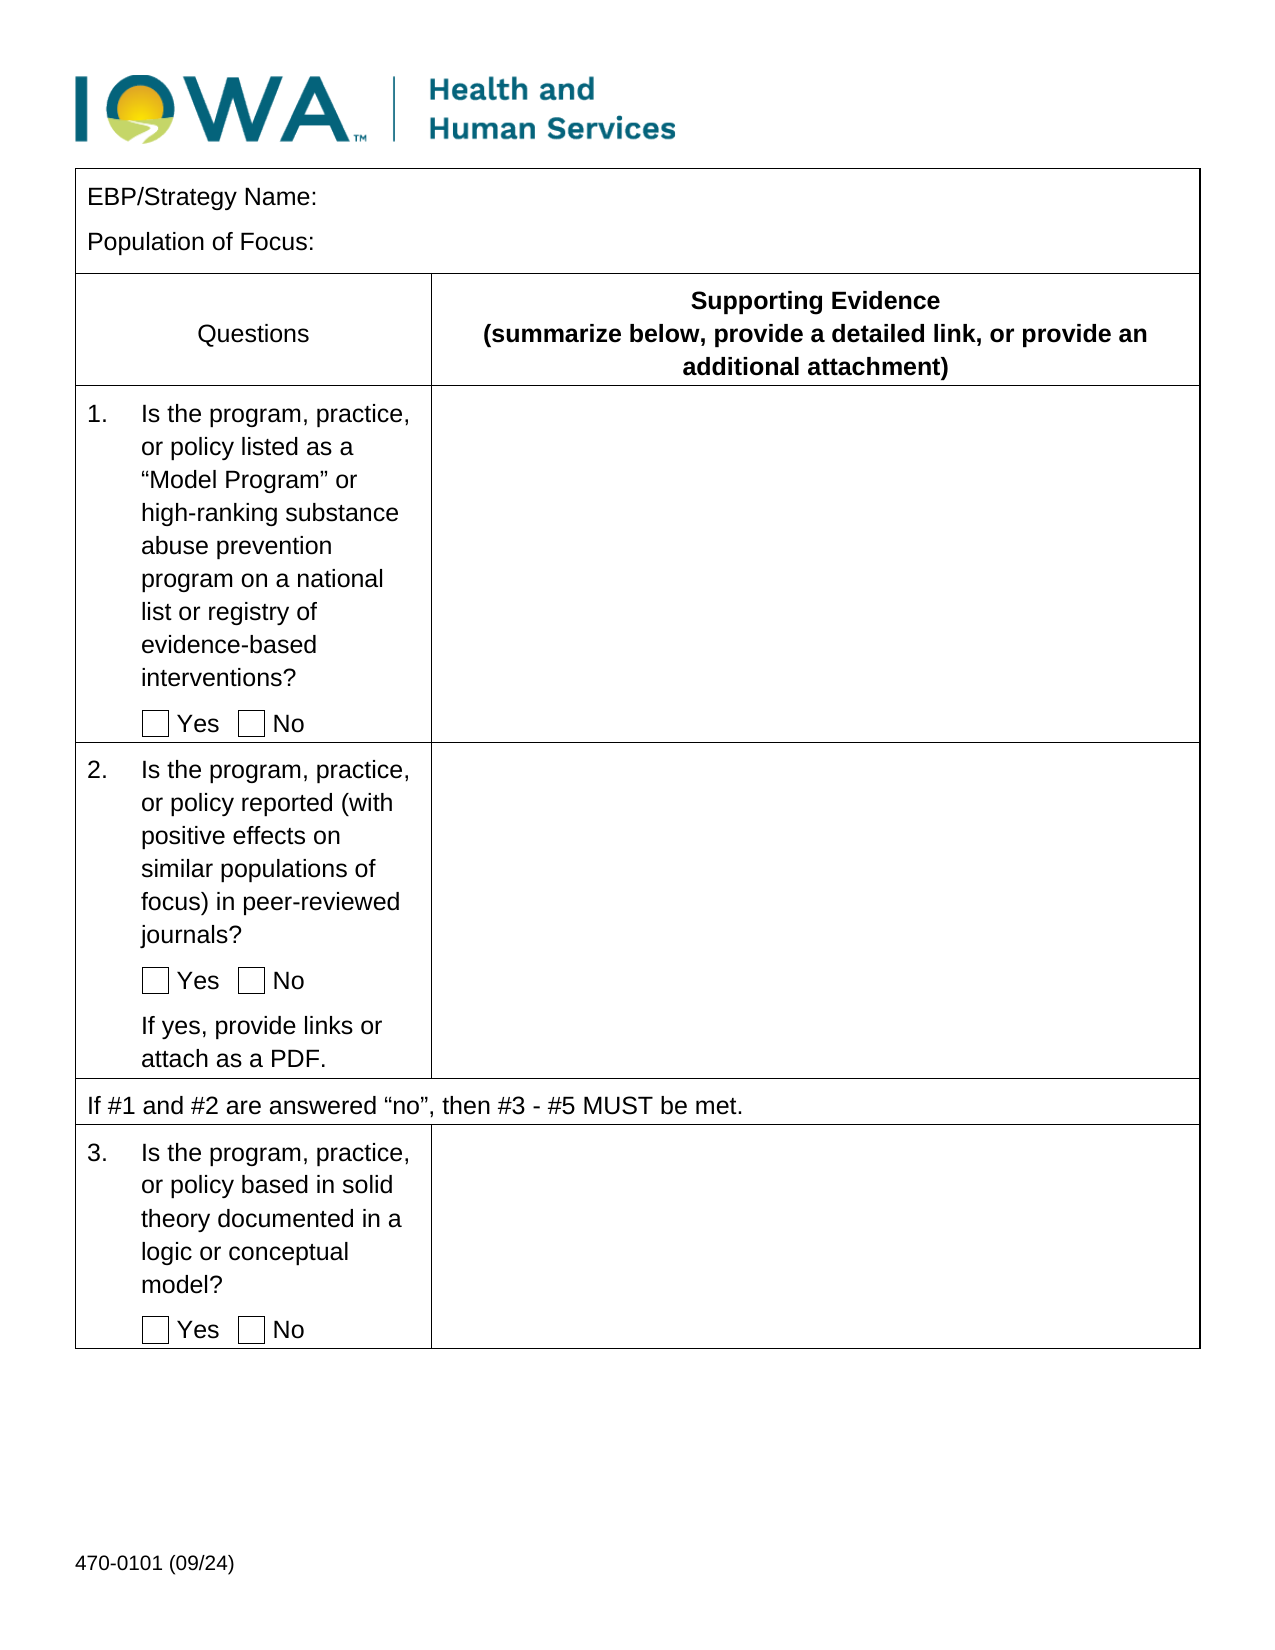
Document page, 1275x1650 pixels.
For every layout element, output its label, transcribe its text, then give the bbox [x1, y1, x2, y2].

picture [666, 126, 675, 131]
table_cell [432, 1125, 1199, 1348]
table_cell Is the program, practice, or policy reported (with positive effects on similar populations of focus) in peer-reviewed journals? Yes No If yes, provide links or attach as a PDF. [76, 743, 431, 1077]
table_header EBP/Strategy Name: Population of Focus: [76, 169, 1199, 273]
table_cell Questions [76, 274, 431, 385]
table_cell Is the program, practice, or policy based in solid theory documented in a logic or conceptual model? Yes No [76, 1125, 431, 1348]
picture [75, 75, 675, 144]
table_cell If #1 and #2 are answered “no”, then #3 - #5 MUST be met. [76, 1079, 1199, 1124]
table_cell Supporting Evidence (summarize below, provide a detailed link, or provide an additional attachment) [432, 274, 1199, 385]
table_cell Is the program, practice, or policy listed as a “Model Program” or high-ranking substance abuse prevention program on a national list or registry of evidence-based interventions? Yes No [76, 386, 431, 742]
table_cell [432, 743, 1199, 1077]
table_cell [432, 386, 1199, 742]
